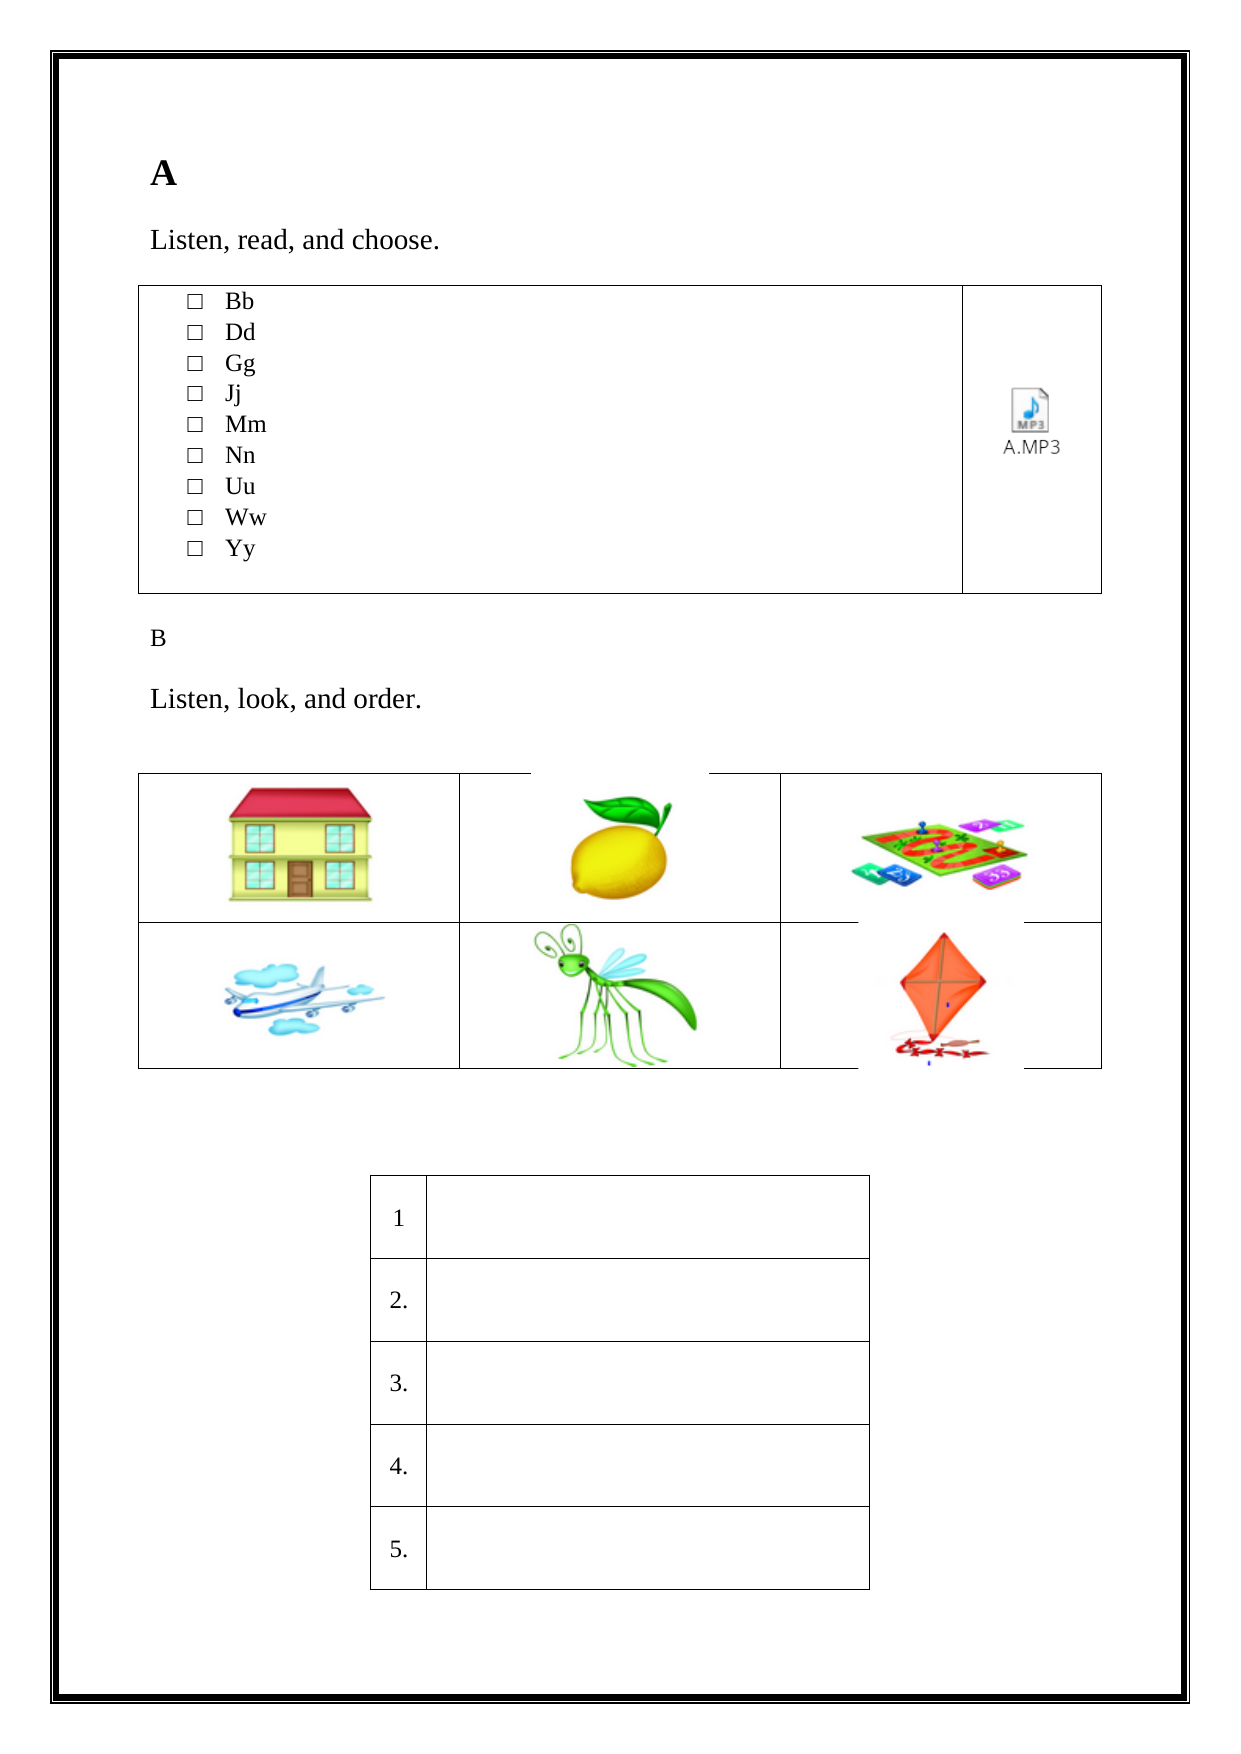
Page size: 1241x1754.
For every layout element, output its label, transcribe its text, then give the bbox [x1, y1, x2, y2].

table_header [710, 774, 780, 922]
table_header [427, 1176, 869, 1258]
table_cell [781, 923, 858, 1068]
table_cell [427, 1507, 869, 1589]
picture [209, 774, 389, 921]
table_cell [427, 1425, 869, 1506]
table_cell [427, 1259, 869, 1341]
table_cell [460, 923, 780, 1068]
table_header 1 [371, 1176, 426, 1258]
table_header [139, 774, 459, 922]
table_cell 5. [371, 1507, 426, 1589]
table_header Bb Dd Gg Jj Mm Nn Uu Ww Yy [139, 286, 962, 593]
picture [848, 783, 1034, 912]
table_header [963, 286, 1101, 593]
picture [531, 773, 710, 922]
text B [150, 623, 1090, 652]
subtitle Listen, look, and order. [150, 681, 1090, 714]
table_cell [427, 1342, 869, 1423]
text A [150, 150, 1090, 193]
table_header [460, 774, 531, 922]
table_cell [139, 923, 459, 1068]
text Listen, read, and choose. [150, 222, 1090, 256]
picture [532, 924, 708, 1067]
table_cell [1024, 923, 1101, 1068]
table_cell 2. [371, 1259, 426, 1341]
picture [858, 922, 1024, 1069]
table_cell 4. [371, 1425, 426, 1506]
table_header [781, 774, 1101, 922]
table_cell 3. [371, 1342, 426, 1423]
picture [209, 925, 389, 1066]
